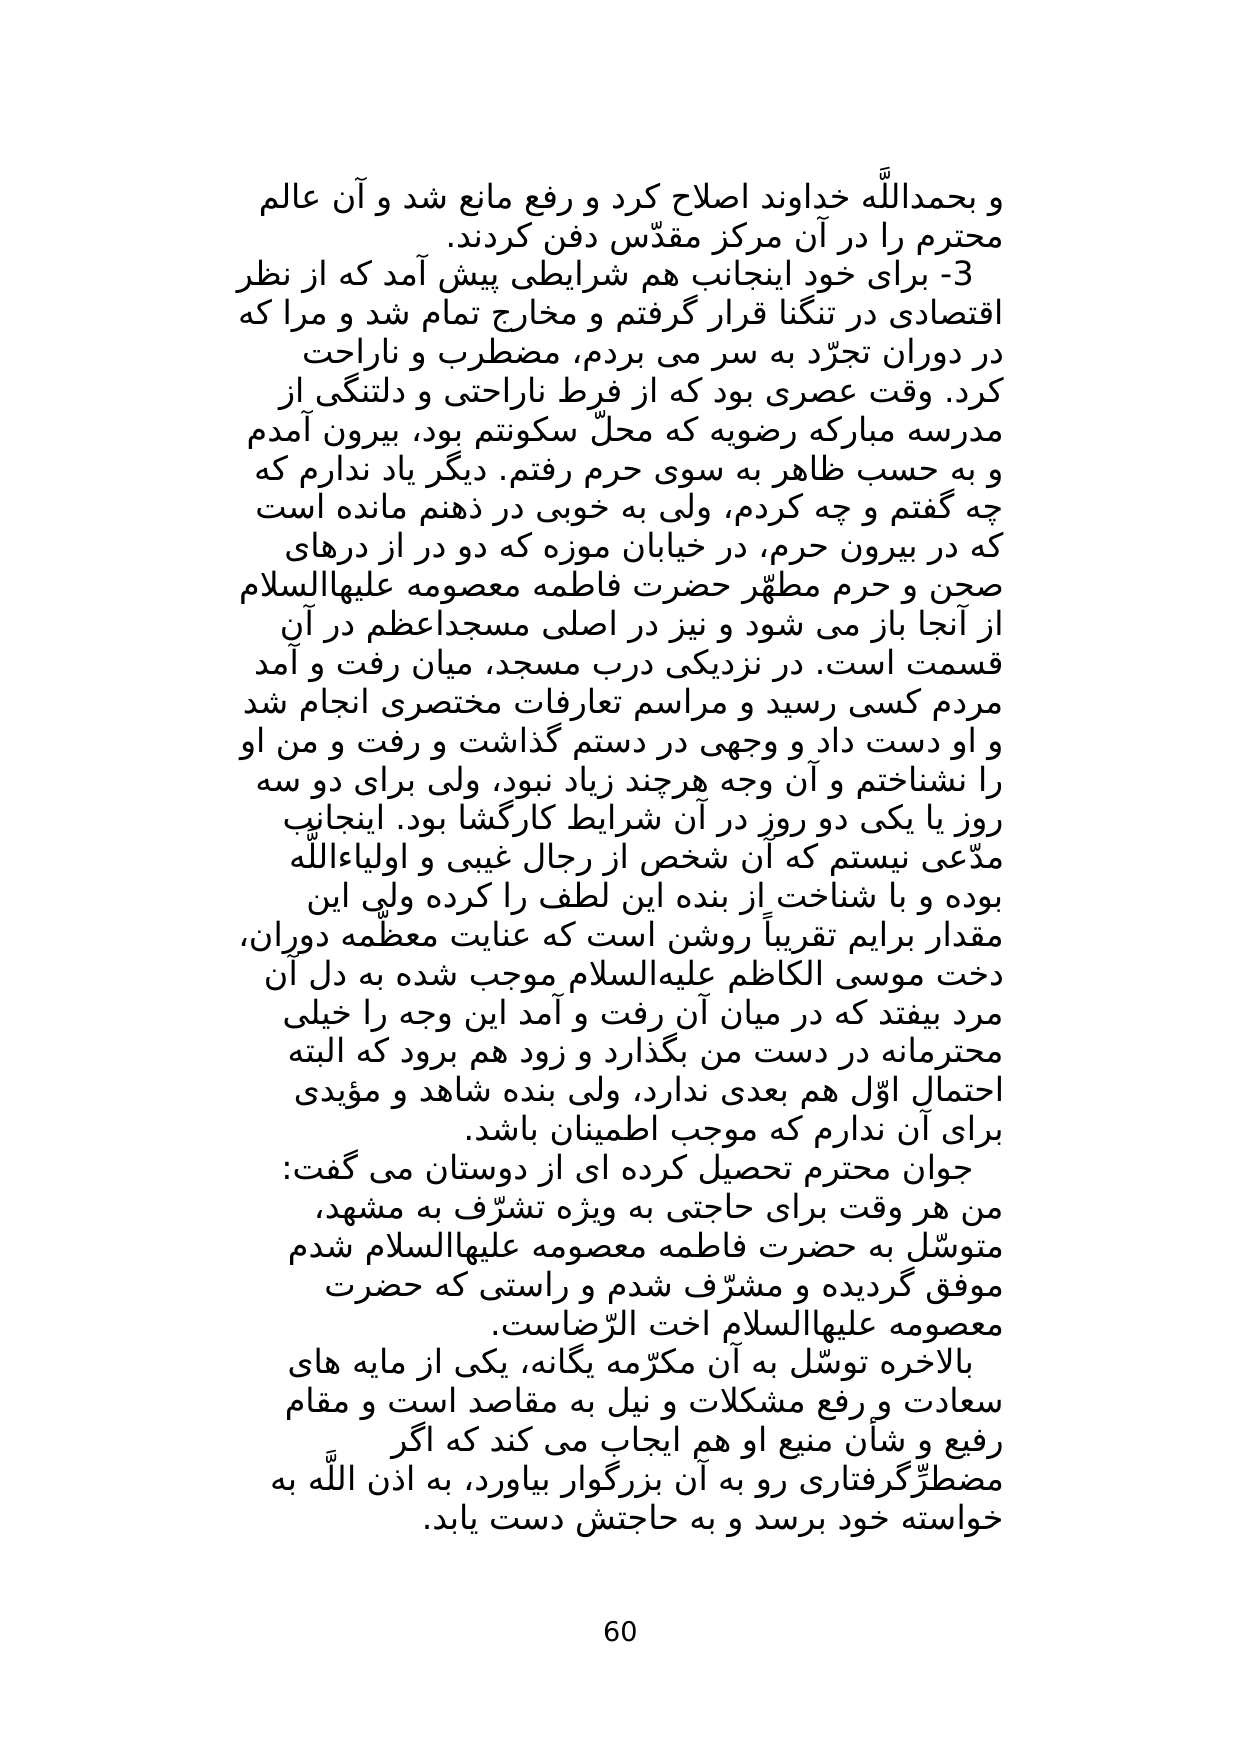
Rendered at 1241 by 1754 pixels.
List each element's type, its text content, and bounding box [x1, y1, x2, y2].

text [236, 177, 1004, 255]
text 3- براى خود اينجانب هم شرايطى پيش آمد كه از نظر اقتصادى در تنگنا قرار گرفتم و مخارج تمام شد و مرا كه در دوران تجرّد به سر مى بردم، مضطرب و ناراحت كرد. وقت عصرى بود كه از فرط ناراحتى و دلتنگى از مدرسه مباركه رضويه كه محلّ سكونتم بود، بيرون آمدم و به حسب ظاهر به سوى حرم رفتم. ديگر ياد ندارم كه چه گفتم و چه كردم، ولى به خوبى در ذهنم مانده است كه در بيرون حرم، در خيابان موزه كه دو در از درهاى صحن و حرم مطهّر حضرت فاطمه معصومه عليها‌السلام از آنجا باز مى شود و نيز در اصلى مسجداعظم در آن قسمت است. در نزديكى درب مسجد، ميان رفت و آمد مردم كسى رسيد و مراسم تعارفات مختصرى انجام شد و او دست داد و وجهى در دستم گذاشت و رفت و من او را نشناختم و آن وجه هرچند زياد نبود، ولى براى دو سه روز يا يكى دو روز در آن شرايط كارگشا بود. اينجانب مدّعى نيستم كه آن شخص از رجال غيبى و اولياءاللَّه بوده و با شناخت از بنده اين لطف را كرده ولى اين مقدار برايم تقريباً روشن است كه عنايت معظّمه دوران، دخت موسى الكاظم عليه‌السلام موجب شده به دل آن مرد بيفتد كه در ميان آن رفت و آمد اين وجه را خيلى محترمانه در دست من بگذارد و زود هم برود كه البته احتمال اوّل هم بعدى ندارد، ولى بنده شاهد و مؤيدى براى آن ندارم كه موجب اطمينان باشد. [236, 255, 1004, 1148]
text بالاخره توسّل به آن مكرّمه يگانه، يكى از مايه هاى سعادت و رفع مشكلات و نيل به مقاصد است و مقام رفيع و شأن منيع او هم ايجاب مى كند كه اگر مضطرِّگرفتارى رو به آن بزرگوار بياورد، به اذن اللَّه به خواسته خود برسد و به حاجتش دست يابد. [236, 1343, 1004, 1537]
text جوان محترم تحصيل كرده اى از دوستان مى گفت: من هر وقت براى حاجتى به ويژه تشرّف به مشهد، متوسّل به حضرت فاطمه معصومه عليها‌السلام شدم موفق گرديده و مشرّف شدم و راستى كه حضرت معصومه عليها‌السلام اخت الرّضاست. [236, 1148, 1004, 1343]
